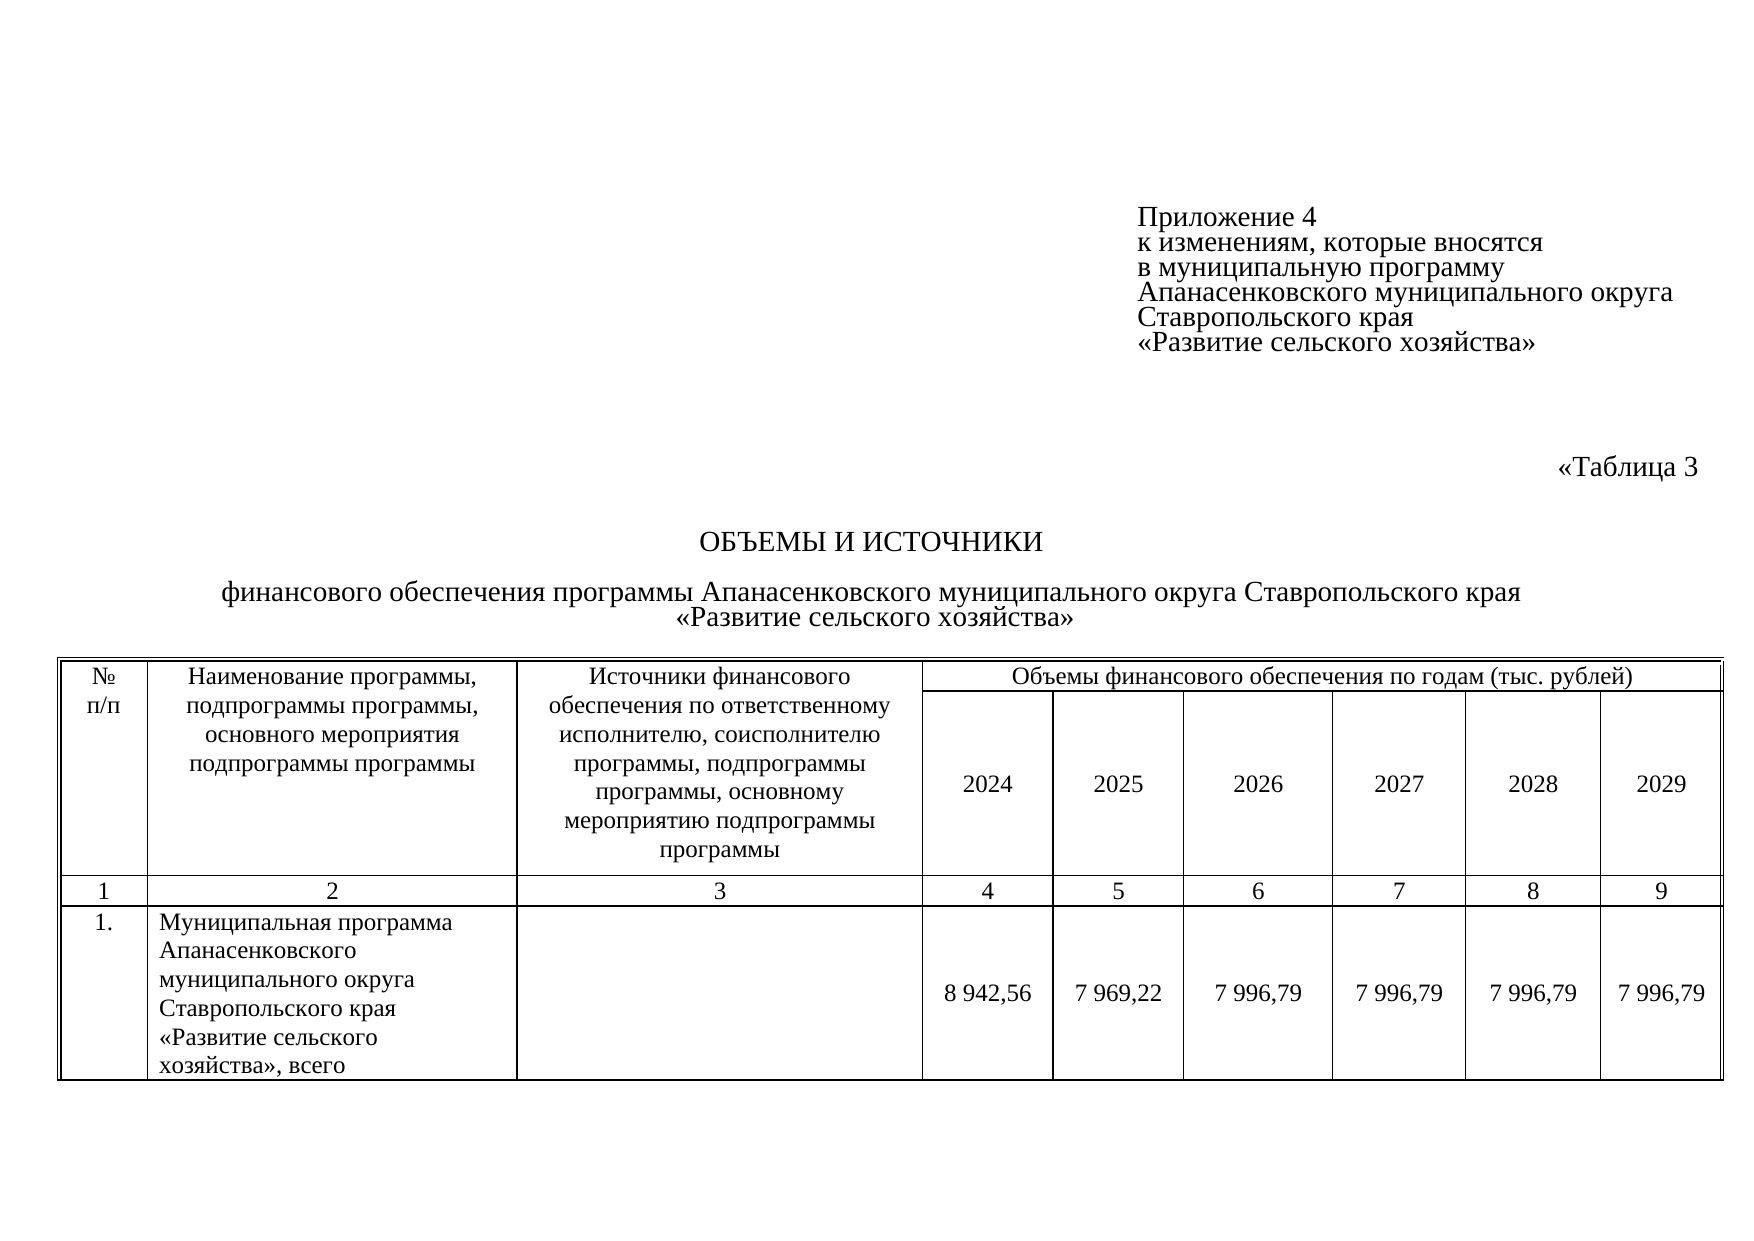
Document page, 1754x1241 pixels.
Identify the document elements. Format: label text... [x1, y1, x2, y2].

table_cell 3 [518, 876, 922, 905]
text «Таблица 3 [44, 457, 1698, 482]
table_cell 2025 [1054, 692, 1183, 875]
text Апанасенковского муниципального округа Ставропольского края [1137, 282, 1698, 332]
table_cell 4 [923, 876, 1052, 905]
table_header Источники финансового обеспечения по ответственному исполнителю, соисполнителю программы, подпрограммы программы, основному мероприятию подпрограммы программы [518, 662, 922, 875]
table_cell 2029 [1601, 692, 1720, 875]
table_cell 5 [1054, 876, 1183, 905]
text ОБЪЕМЫ И ИСТОЧНИКИ [44, 532, 1698, 557]
table_cell 8 942,56 [923, 907, 1052, 1079]
table_cell 9 [1601, 876, 1720, 905]
table_cell 2027 [1333, 692, 1465, 875]
table_cell 1. [62, 907, 147, 1079]
table_cell 7 996,79 [1466, 907, 1600, 1079]
table_cell 7 996,79 [1601, 907, 1720, 1079]
table_cell Муниципальная программа Апанасенковского муниципального округа Ставропольского края «Развитие сельского хозяйства», всего [148, 907, 516, 1079]
text «Развитие сельского хозяйства» [1137, 332, 1698, 357]
table_cell 7 [1333, 876, 1465, 905]
table_header № п/п [62, 662, 147, 875]
table_header Объемы финансового обеспечения по годам (тыс. рублей) [923, 658, 1722, 690]
text к изменениям, которые вносятся [1137, 232, 1698, 257]
table_cell 7 969,22 [1054, 907, 1183, 1079]
table_cell 2028 [1466, 692, 1600, 875]
text в муниципальную программу [1137, 257, 1698, 282]
table_cell 7 996,79 [1184, 907, 1332, 1079]
text финансового обеспечения программы Апанасенковского муниципального округа Ставропольского края [232, 582, 1698, 607]
table_cell 7 996,79 [1333, 907, 1465, 1079]
table_cell 8 [1466, 876, 1600, 905]
text Приложение 4 [1137, 207, 1698, 232]
table_header Наименование программы, подпрограммы программы, основного мероприятия подпрограммы программы [148, 662, 516, 875]
text «Развитие сельского хозяйства» [44, 607, 1698, 632]
table_cell 2 [148, 876, 516, 905]
table_cell [518, 907, 922, 1079]
table_cell 2024 [923, 692, 1052, 875]
table_cell 6 [1184, 876, 1332, 905]
table_cell 2026 [1184, 692, 1332, 875]
table_cell 1 [62, 876, 147, 905]
